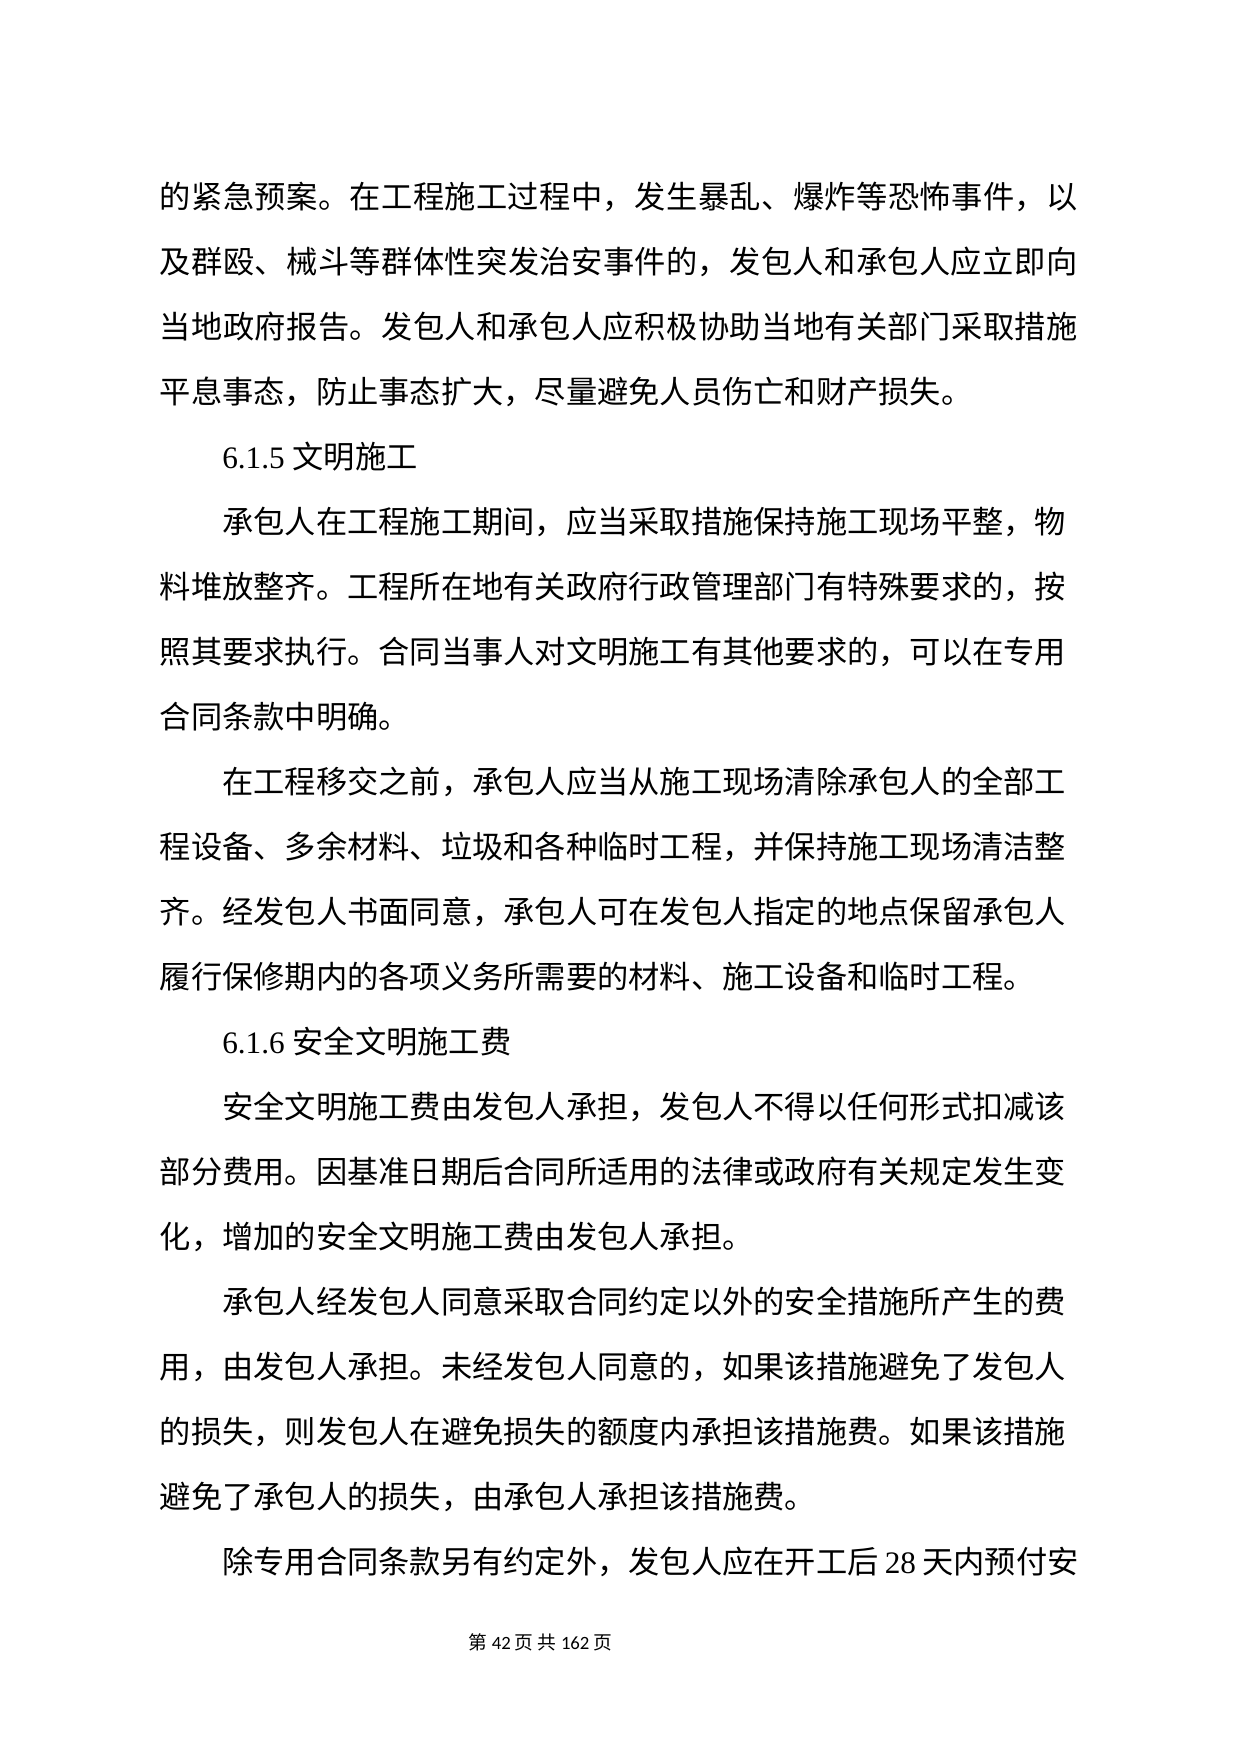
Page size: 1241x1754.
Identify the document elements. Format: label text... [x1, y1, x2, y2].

text 6.1.6 安全文明施工费 [159, 1007, 1078, 1072]
text 在工程移交之前，承包人应当从施工现场清除承包人的全部工程设备、多余材料、垃圾和各种临时工程，并保持施工现场清洁整齐。经发包人书面同意，承包人可在发包人指定的地点保留承包人履行保修期内的各项义务所需要的材料、施工设备和临时工程。 [159, 747, 1078, 1007]
text 承包人经发包人同意采取合同约定以外的安全措施所产生的费用，由发包人承担。未经发包人同意的，如果该措施避免了发包人的损失，则发包人在避免损失的额度内承担该措施费。如果该措施避免了承包人的损失，由承包人承担该措施费。 [159, 1267, 1078, 1527]
text 安全文明施工费由发包人承担，发包人不得以任何形式扣减该部分费用。因基准日期后合同所适用的法律或政府有关规定发生变化，增加的安全文明施工费由发包人承担。 [159, 1072, 1078, 1267]
text 承包人在工程施工期间，应当采取措施保持施工现场平整，物料堆放整齐。工程所在地有关政府行政管理部门有特殊要求的，按照其要求执行。合同当事人对文明施工有其他要求的，可以在专用合同条款中明确。 [159, 487, 1078, 747]
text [159, 1527, 1078, 1592]
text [159, 162, 1078, 422]
text 6.1.5 文明施工 [159, 422, 1078, 487]
